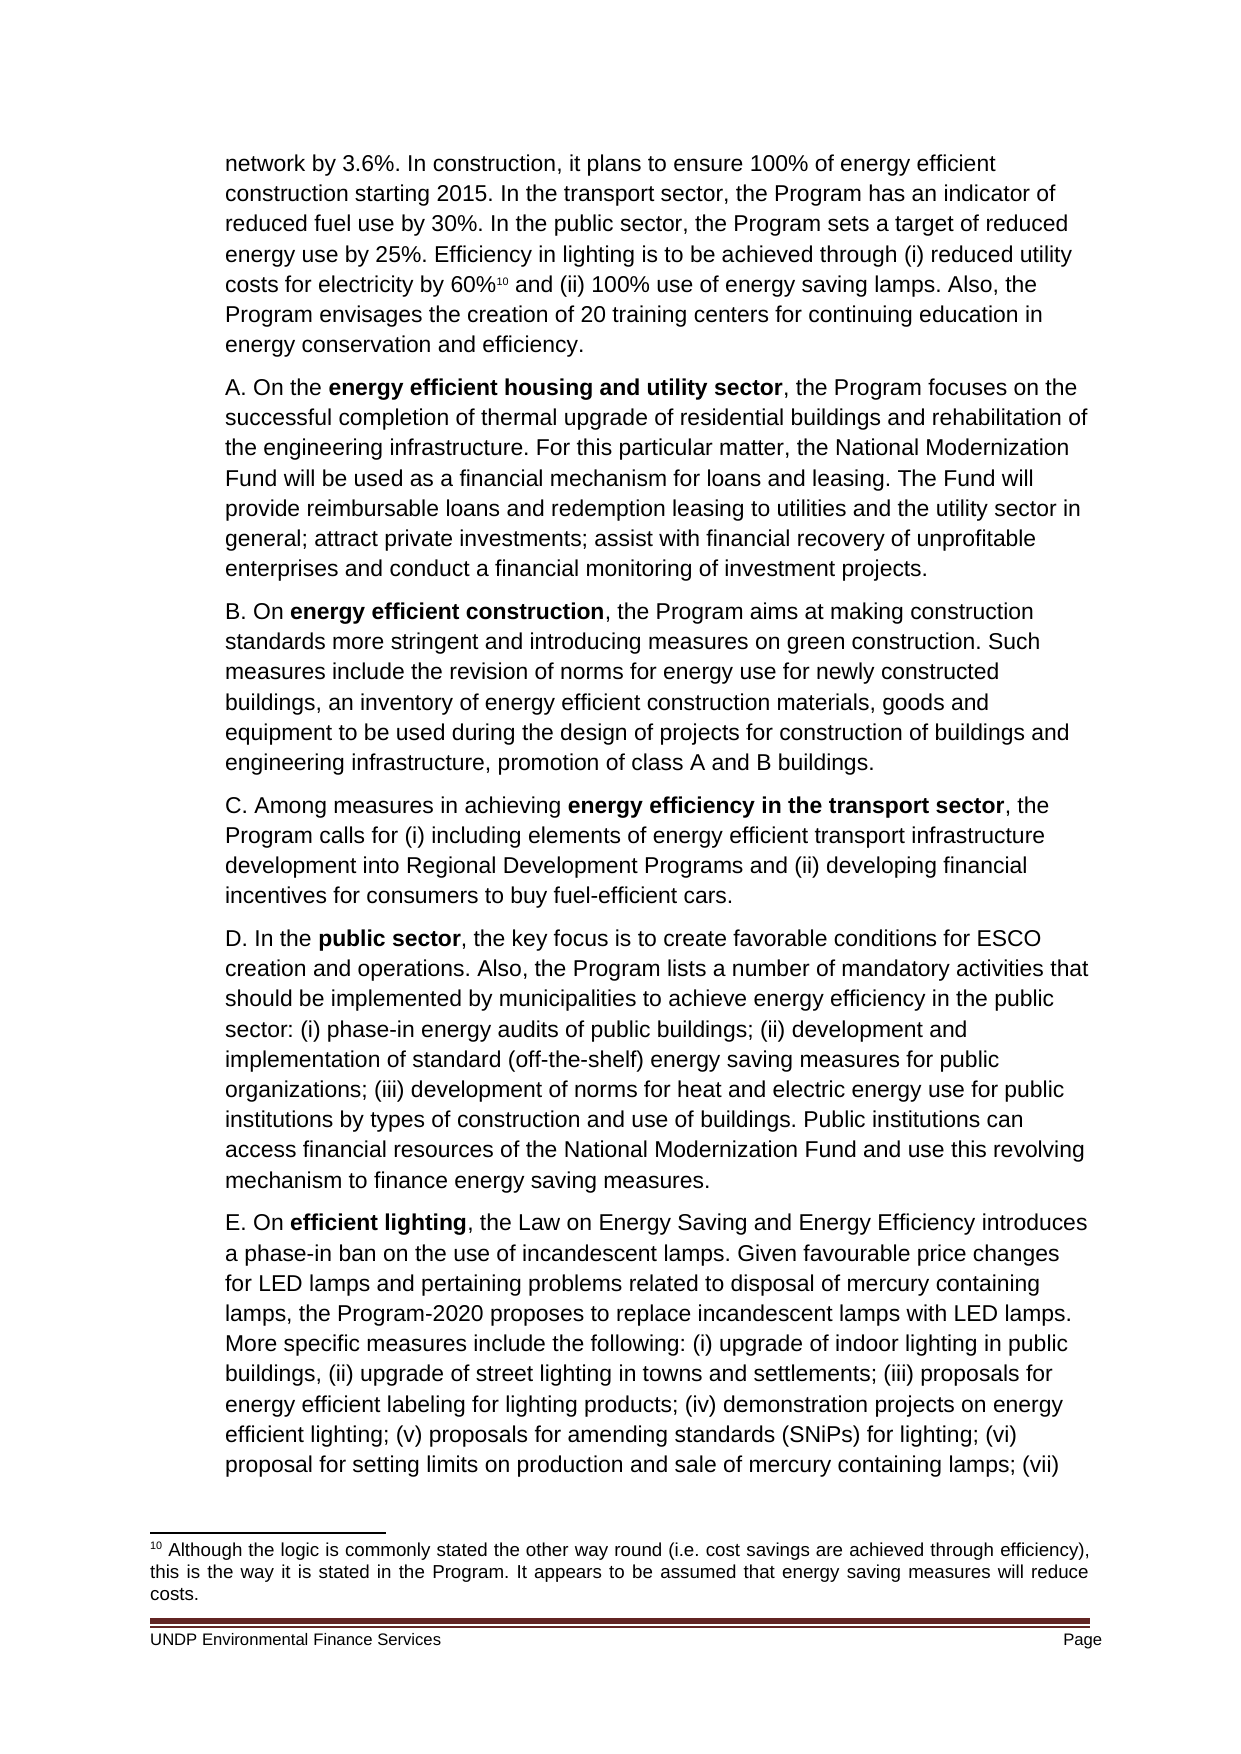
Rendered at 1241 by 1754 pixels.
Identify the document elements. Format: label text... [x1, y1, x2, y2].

list C. Among measures in achieving energy efficiency in the transport sector, the Program calls for (i) including elements of energy efficient transport infrastructure development into Regional Development Programs and (ii) developing financial incentives for consumers to buy fuel-efficient cars. [225, 792, 1090, 909]
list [225, 1209, 1090, 1477]
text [187, 150, 1090, 358]
list B. On energy efficient construction, the Program aims at making construction standards more stringent and introducing measures on green construction. Such measures include the revision of norms for energy use for newly constructed buildings, an inventory of energy efficient construction materials, goods and equipment to be used during the design of projects for construction of buildings and engineering infrastructure, promotion of class A and B buildings. [225, 598, 1090, 775]
list D. In the public sector, the key focus is to create favorable conditions for ESCO creation and operations. Also, the Program lists a number of mandatory activities that should be implemented by municipalities to achieve energy efficiency in the public sector: (i) phase-in energy audits of public buildings; (ii) development and implementation of standard (off-the-shelf) energy saving measures for public organizations; (iii) development of norms for heat and electric energy use for public institutions by types of construction and use of buildings. Public institutions can access financial resources of the National Modernization Fund and use this revolving mechanism to finance energy saving measures. [225, 925, 1090, 1193]
list A. On the energy efficient housing and utility sector, the Program focuses on the successful completion of thermal upgrade of residential buildings and rehabilitation of the engineering infrastructure. For this particular matter, the National Modernization Fund will be used as a financial mechanism for loans and leasing. The Fund will provide reimbursable loans and redemption leasing to utilities and the utility sector in general; attract private investments; assist with financial recovery of unprofitable enterprises and conduct a financial monitoring of investment projects. [225, 374, 1090, 582]
